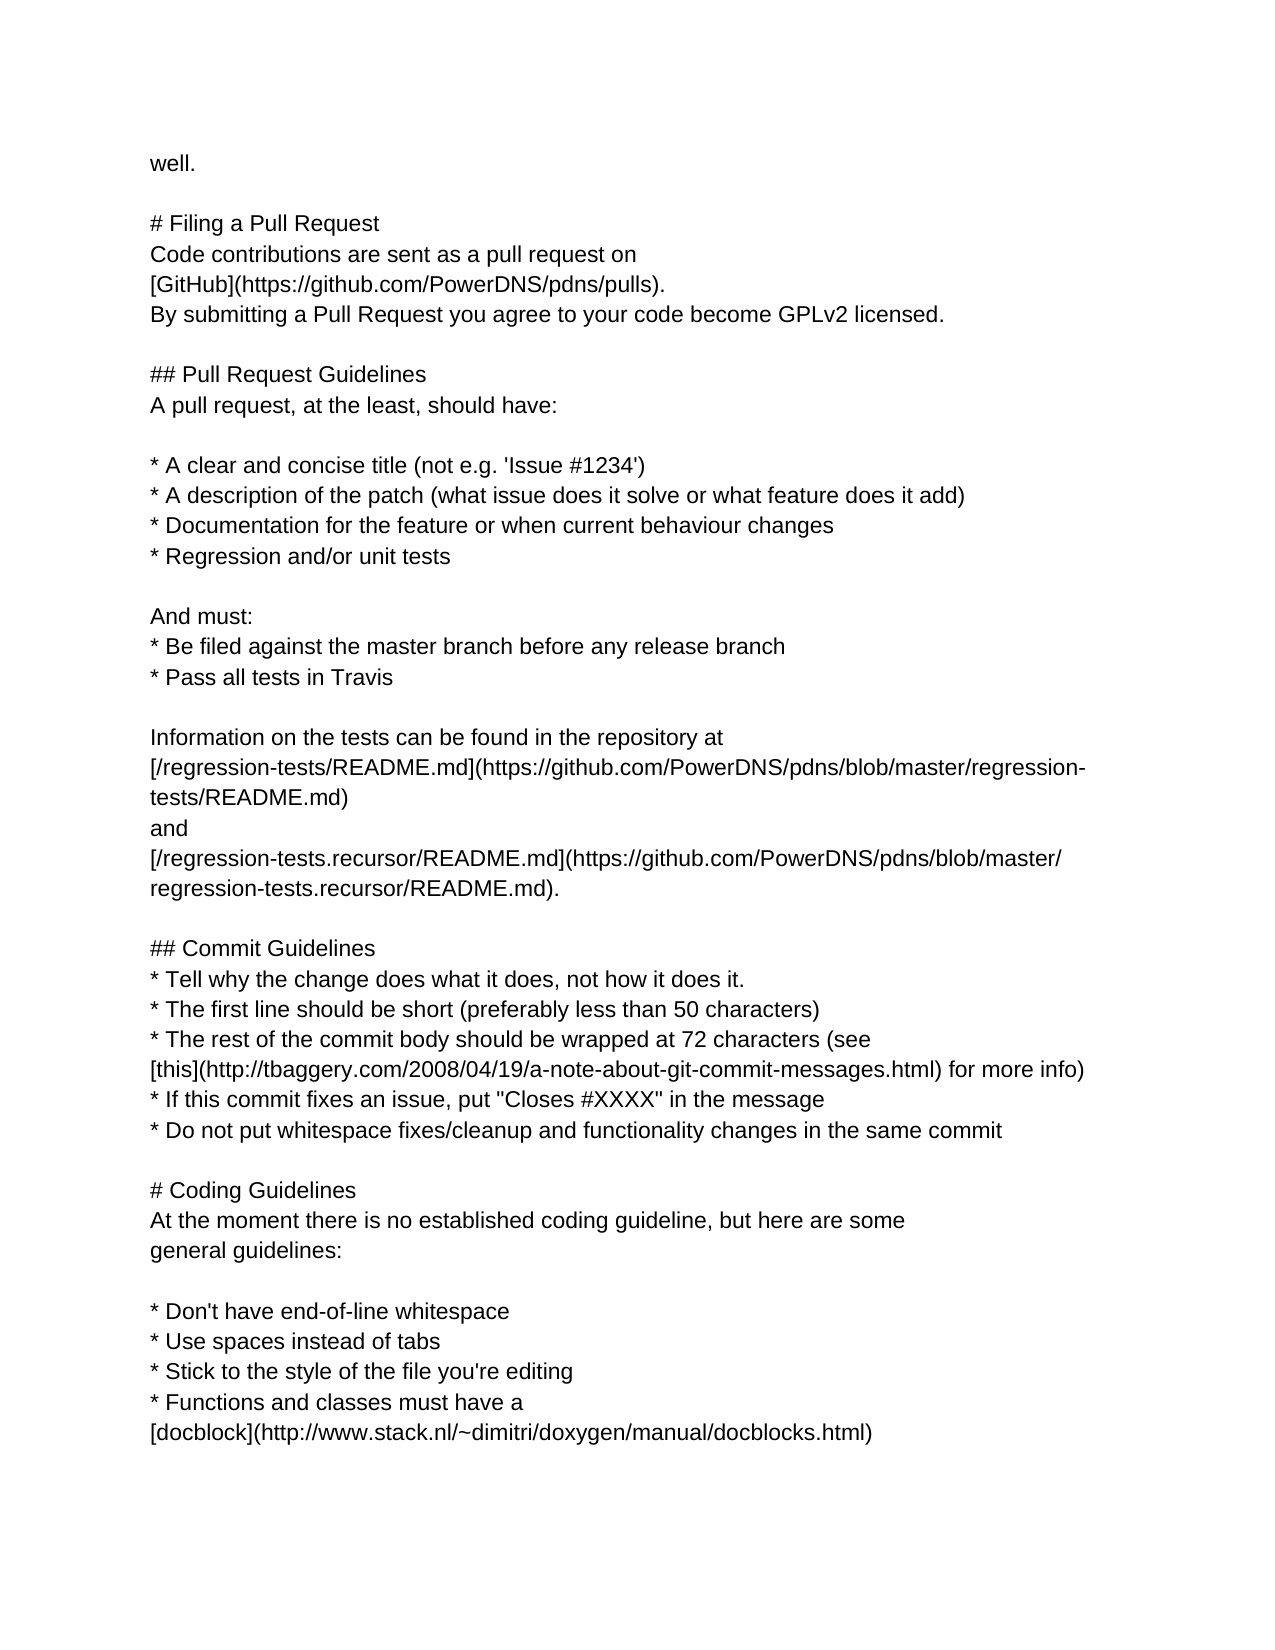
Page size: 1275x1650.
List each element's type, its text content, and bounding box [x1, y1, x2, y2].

text * A clear and concise title (not e.g. 'Issue #1234') [150, 452, 1125, 478]
text * Use spaces instead of tabs [150, 1328, 1125, 1354]
text Code contributions are sent as a pull request on [GitHub](https://github.com/PowerDNS/pdns/pulls). [150, 241, 1125, 297]
text * Do not put whitespace fixes/cleanup and functionality changes in the same commit [150, 1117, 1125, 1143]
text * Tell why the change does what it does, not how it does it. [150, 966, 1125, 992]
text A pull request, at the least, should have: [150, 392, 1125, 418]
text * Pass all tests in Travis [150, 663, 1125, 690]
text ## Pull Request Guidelines [150, 361, 1125, 388]
text And must: [150, 603, 1125, 629]
text * Documentation for the feature or when current behaviour changes [150, 512, 1125, 539]
text general guidelines: [150, 1237, 1125, 1264]
text # Coding Guidelines [150, 1177, 1125, 1203]
text At the moment there is no established coding guideline, but here are some [150, 1207, 1125, 1234]
text # Filing a Pull Request [150, 210, 1125, 237]
text and [150, 814, 1125, 841]
text * Don't have end-of-line whitespace [150, 1298, 1125, 1324]
text * Regression and/or unit tests [150, 543, 1125, 569]
text * The first line should be short (preferably less than 50 characters) [150, 996, 1125, 1022]
text By submitting a Pull Request you agree to your code become GPLv2 licensed. [150, 301, 1125, 327]
text * A description of the patch (what issue does it solve or what feature does it add) [150, 482, 1125, 509]
text * Stick to the style of the file you're editing [150, 1358, 1125, 1385]
text [/regression-tests.recursor/README.md](https://github.com/PowerDNS/pdns/blob/master/regression-tests.recursor/README.md). [150, 845, 1125, 901]
text * Functions and classes must have a [docblock](http://www.stack.nl/~dimitri/doxygen/manual/docblocks.html) [150, 1388, 1125, 1445]
text Information on the tests can be found in the repository at [150, 724, 1125, 750]
text [/regression-tests/README.md](https://github.com/PowerDNS/pdns/blob/master/regression-tests/README.md) [150, 754, 1125, 811]
text * Be filed against the master branch before any release branch [150, 633, 1125, 660]
text ## Commit Guidelines [150, 935, 1125, 962]
text * If this commit fixes an issue, put "Closes #XXXX" in the message [150, 1086, 1125, 1113]
text well. [150, 150, 1125, 176]
text * The rest of the commit body should be wrapped at 72 characters (see [this](http://tbaggery.com/2008/04/19/a-note-about-git-commit-messages.html) for more info) [150, 1026, 1125, 1083]
